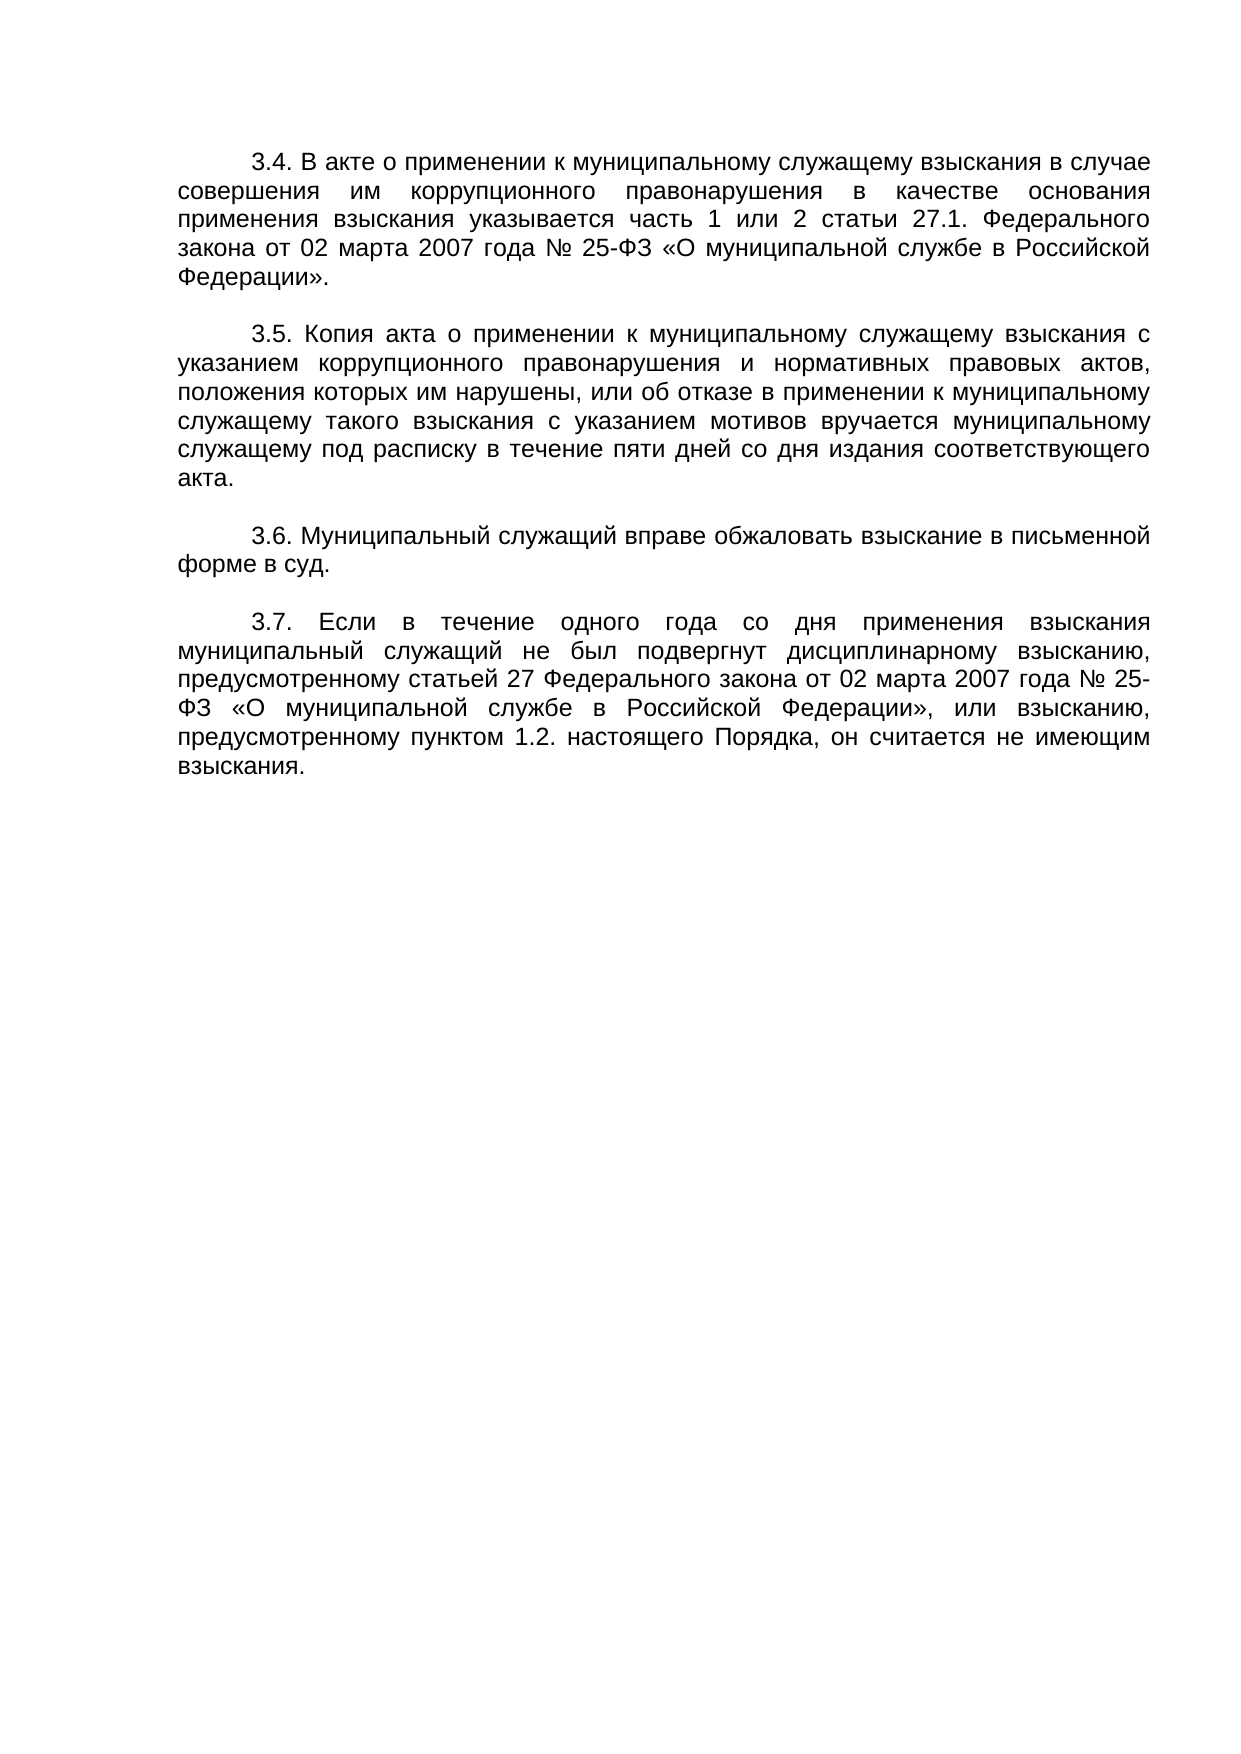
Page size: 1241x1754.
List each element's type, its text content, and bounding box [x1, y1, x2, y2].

text 3.6. Муниципальный служащий вправе обжаловать взыскание в письменной форме в суд. [177, 521, 1152, 578]
text 3.4. В акте о применении к муниципальному служащему взыскания в случае совершения им коррупционного правонарушения в качестве основания применения взыскания указывается часть 1 или 2 статьи 27.1. Федерального закона от 02 марта 2007 года № 25-ФЗ «О муниципальной службе в Российской Федерации». [177, 147, 1152, 291]
text 3.7. Если в течение одного года со дня применения взыскания муниципальный служащий не был подвергнут дисциплинарному взысканию, предусмотренному статьей 27 Федерального закона от 02 марта 2007 года № 25-ФЗ «О муниципальной службе в Российской Федерации», или взысканию, предусмотренному пунктом 1.2. настоящего Порядка, он считается не имеющим взыскания. [177, 607, 1152, 779]
text 3.5. Копия акта о применении к муниципальному служащему взыскания с указанием коррупционного правонарушения и нормативных правовых актов, положения которых им нарушены, или об отказе в применении к муниципальному служащему такого взыскания с указанием мотивов вручается муниципальному служащему под расписку в течение пяти дней со дня издания соответствующего акта. [177, 319, 1152, 492]
